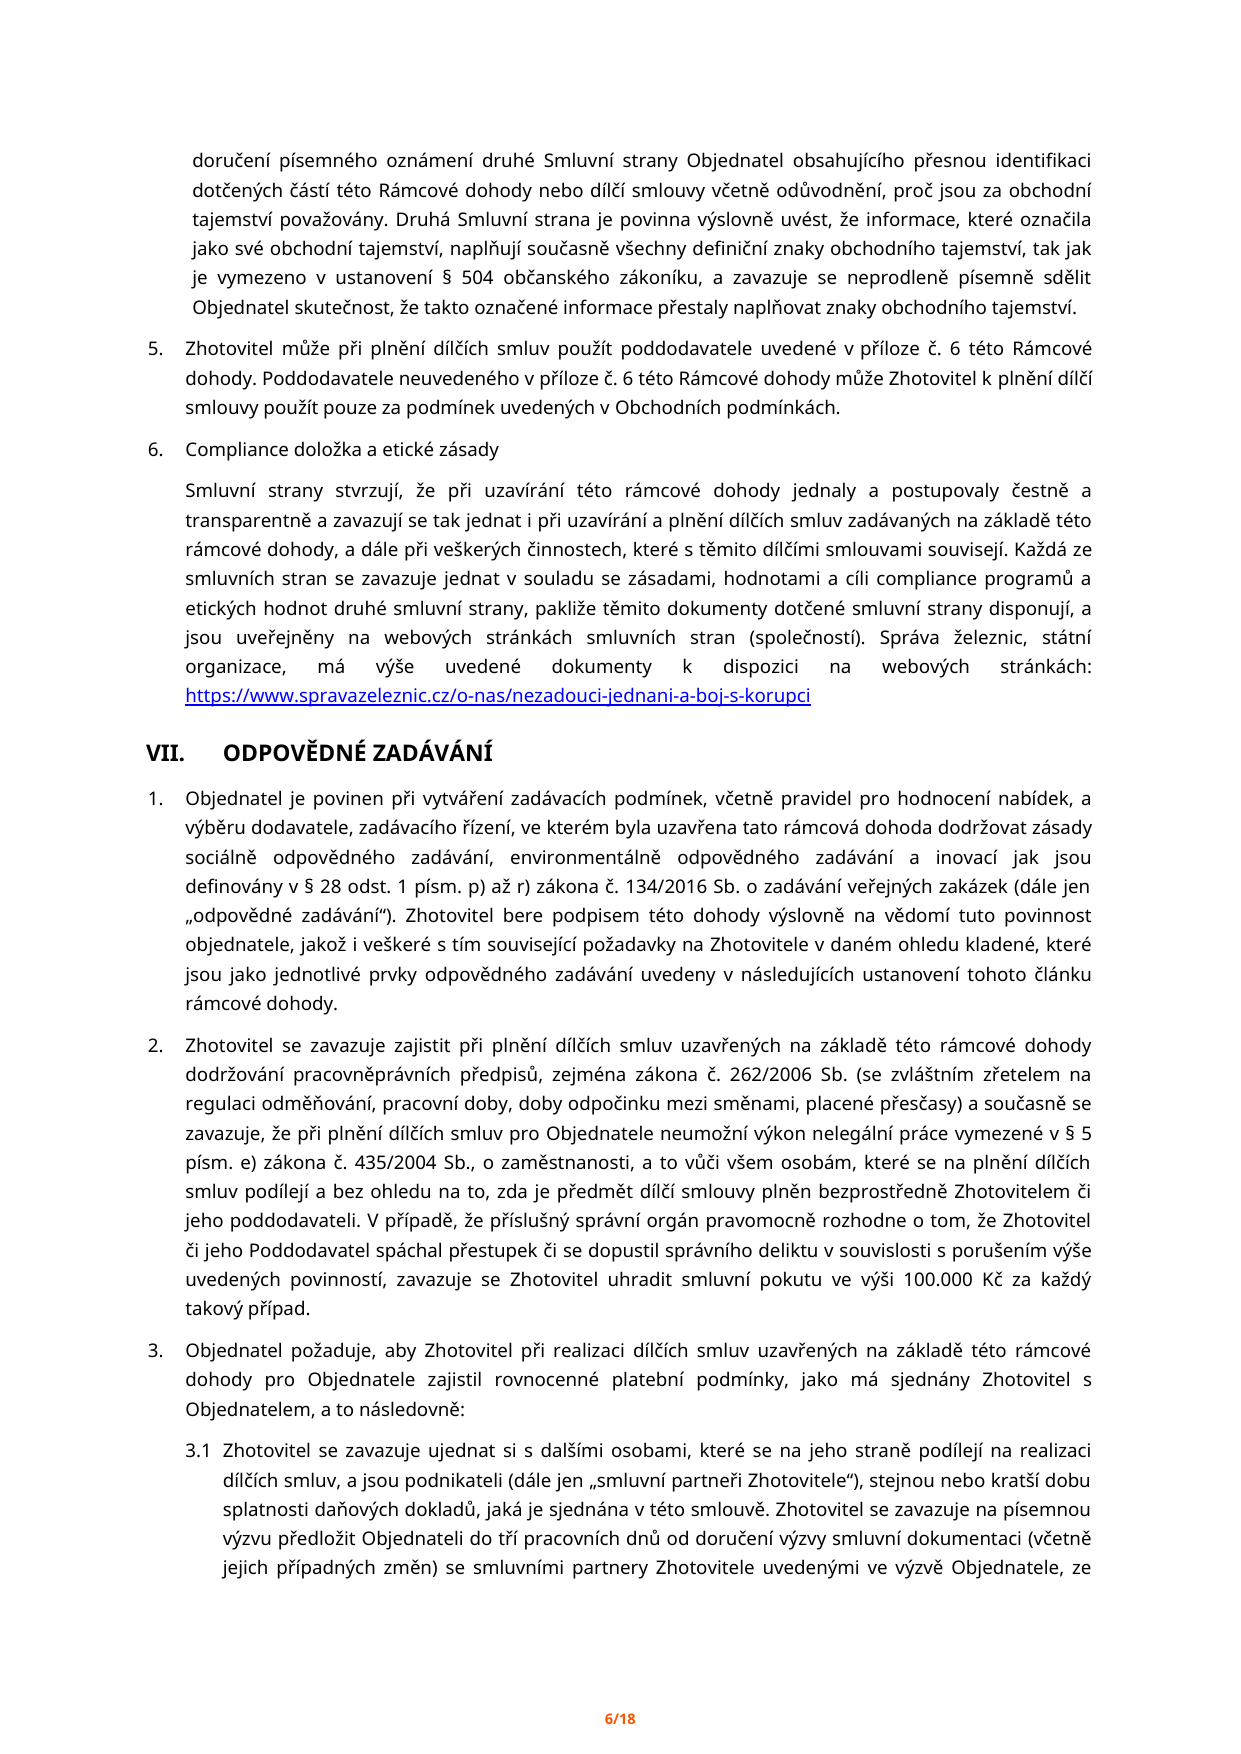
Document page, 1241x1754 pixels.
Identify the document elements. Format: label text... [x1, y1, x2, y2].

list Smluvní strany stvrzují, že při uzavírání této rámcové dohody jednaly a postupovaly čestně a transparentně a zavazují se tak jednat i při uzavírání a plnění dílčích smluv zadávaných na základě této rámcové dohody, a dále při veškerých činnostech, které s těmito dílčími smlouvami souvisejí. Každá ze smluvních stran se zavazuje jednat v souladu se zásadami, hodnotami a cíli compliance programů a etických hodnot druhé smluvní strany, pakliže těmito dokumenty dotčené smluvní strany disponují, a jsou uveřejněny na webových stránkách smluvních stran (společností). Správa železnic, státní organizace, má výše uvedené dokumenty k dispozici na webových stránkách: https://www.spravazeleznic.cz/o-nas/nezadouci-jednani-a-boj-s-korupci [185, 478, 1093, 708]
list Zhotovitel může při plnění dílčích smluv použít poddodavatele uvedené v příloze č. 6 této Rámcové dohody. Poddodavatele neuvedeného v příloze č. 6 této Rámcové dohody může Zhotovitel k plnění dílčí smlouvy použít pouze za podmínek uvedených v Obchodních podmínkách. [148, 336, 1093, 420]
list Objednatel je povinen při vytváření zadávacích podmínek, včetně pravidel pro hodnocení nabídek, a výběru dodavatele, zadávacího řízení, ve kterém byla uzavřena tato rámcová dohoda dodržovat zásady sociálně odpovědného zadávání, environmentálně odpovědného zadávání a inovací jak jsou definovány v § 28 odst. 1 písm. p) až r) zákona č. 134/2016 Sb. o zadávání veřejných zakázek (dále jen „odpovědné zadávání“). Zhotovitel bere podpisem této dohody výslovně na vědomí tuto povinnost objednatele, jakož i veškeré s tím související požadavky na Zhotovitele v daném ohledu kladené, které jsou jako jednotlivé prvky odpovědného zadávání uvedeny v následujících ustanovení tohoto článku rámcové dohody. [148, 785, 1093, 1016]
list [148, 148, 1093, 319]
list ODPOVĚDNÉ ZADÁVÁNÍ [185, 737, 1093, 768]
list Zhotovitel se zavazuje zajistit při plnění dílčích smluv uzavřených na základě této rámcové dohody dodržování pracovněprávních předpisů, zejména zákona č. 262/2006 Sb. (se zvláštním zřetelem na regulaci odměňování, pracovní doby, doby odpočinku mezi směnami, placené přesčasy) a současně se zavazuje, že při plnění dílčích smluv pro Objednatele neumožní výkon nelegální práce vymezené v § 5 písm. e) zákona č. 435/2004 Sb., o zaměstnanosti, a to vůči všem osobám, které se na plnění dílčích smluv podílejí a bez ohledu na to, zda je předmět dílčí smlouvy plněn bezprostředně Zhotovitelem či jeho poddodavateli. V případě, že příslušný správní orgán pravomocně rozhodne o tom, že Zhotovitel či jeho Poddodavatel spáchal přestupek či se dopustil správního deliktu v souvislosti s porušením výše uvedených povinností, zavazuje se Zhotovitel uhradit smluvní pokutu ve výši 100.000 Kč za každý takový případ. [148, 1032, 1093, 1321]
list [185, 1438, 1093, 1580]
list Objednatel požaduje, aby Zhotovitel při realizaci dílčích smluv uzavřených na základě této rámcové dohody pro Objednatele zajistil rovnocenné platební podmínky, jako má sjednány Zhotovitel s Objednatelem, a to následovně: [148, 1337, 1093, 1421]
list Compliance doložka a etické zásady [148, 436, 1093, 462]
